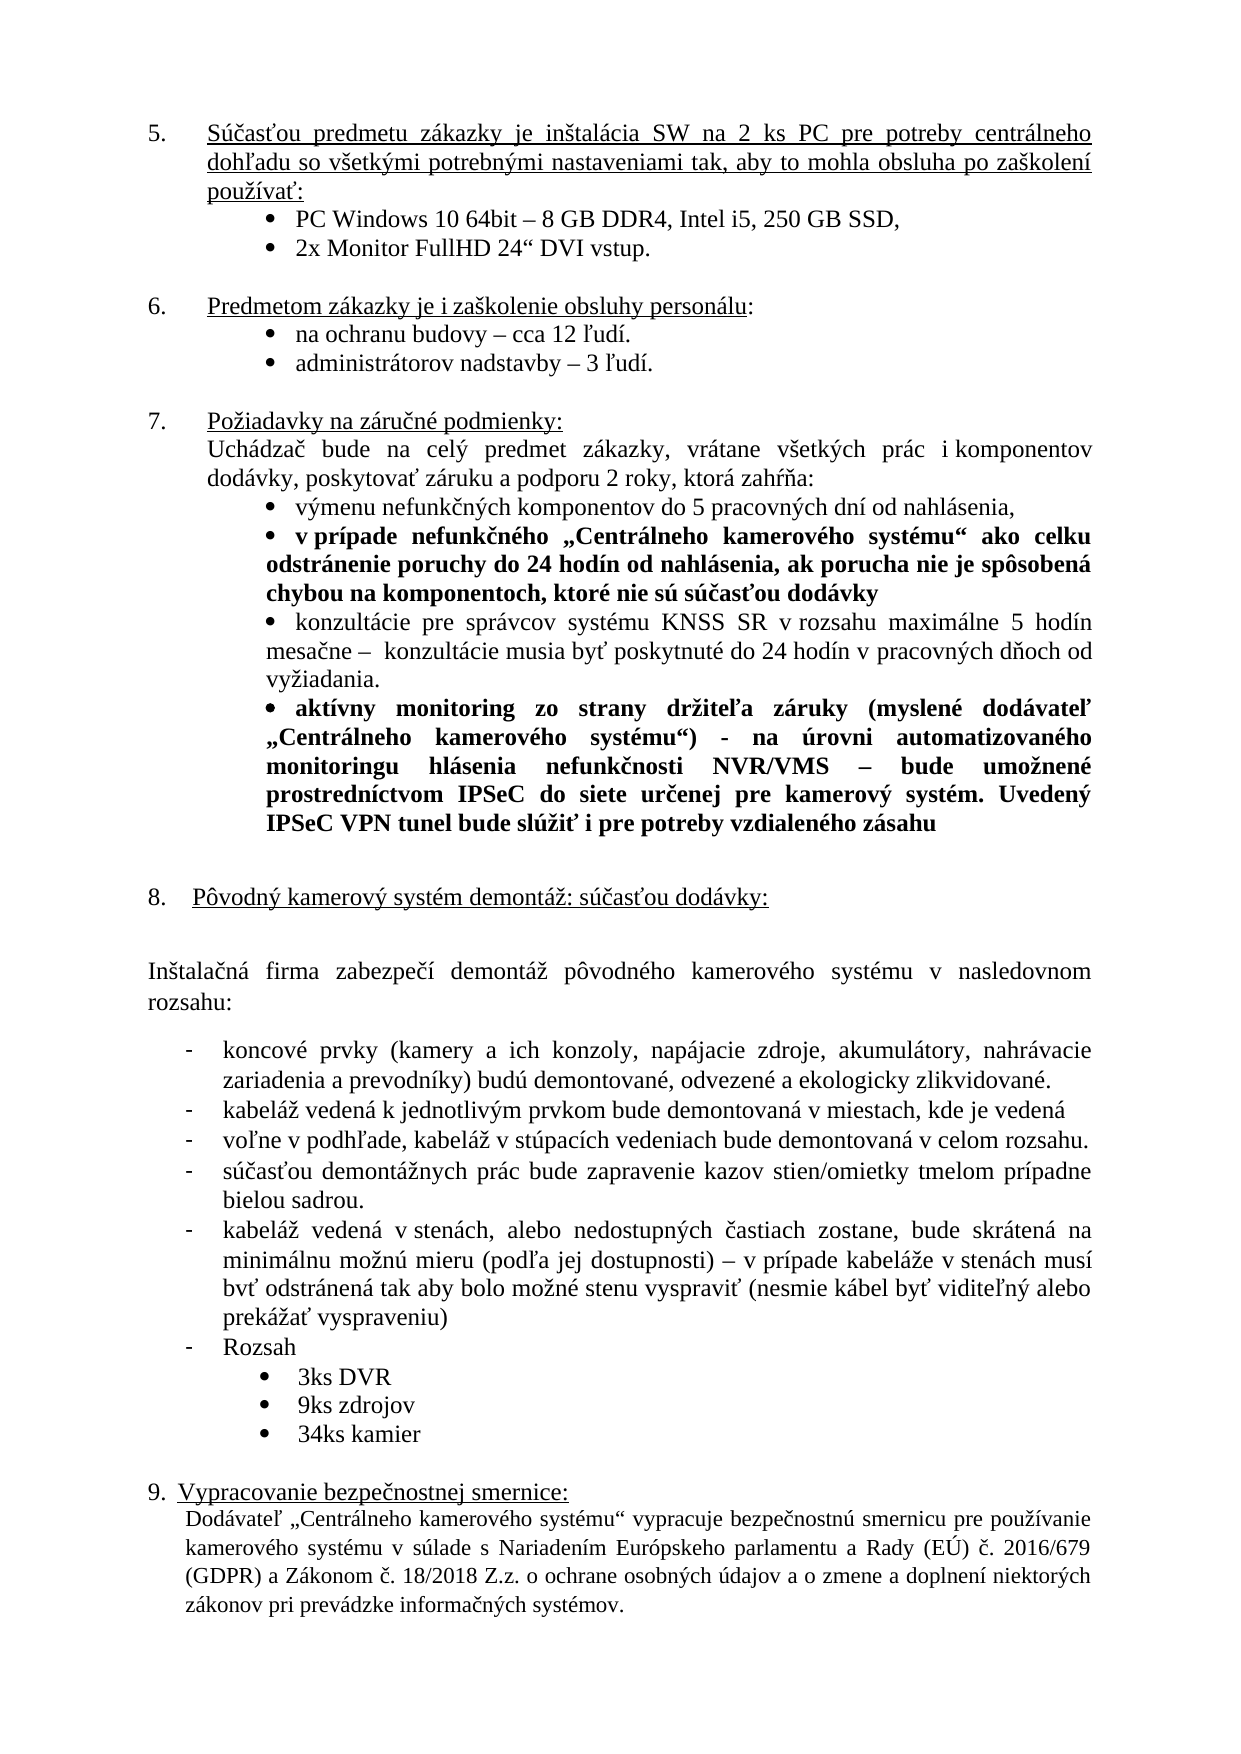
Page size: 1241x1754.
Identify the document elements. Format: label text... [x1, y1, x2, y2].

list aktívny monitoring zo strany držiteľa záruky (myslené dodávateľ „Centrálneho kamerového systému“) - na úrovni automatizovaného monitoringu hlásenia nefunkčnosti NVR/VMS – bude umožnené prostredníctvom IPSeC do siete určenej pre kamerový systém. Uvedený IPSeC VPN tunel bude slúžiť i pre potreby vzdialeného zásahu [266, 693, 1092, 837]
list kabeláž vedená k jednotlivým prvkom bude demontovaná v miestach, kde je vedená [185, 1094, 1092, 1124]
list Predmetom zákazky je i zaškolenie obsluhy personálu: [148, 291, 1092, 319]
list 2x Monitor FullHD 24“ DVI vstup. [266, 233, 1092, 262]
list súčasťou demontážnych prác bude zapravenie kazov stien/omietky tmelom prípadne bielou sadrou. [185, 1155, 1092, 1214]
list 3ks DVR [260, 1362, 1092, 1390]
list kabeláž vedená v stenách, alebo nedostupných častiach zostane, bude skrátená na minimálnu možnú mieru (podľa jej dostupnosti) – v prípade kabeláže v stenách musí bvť odstránená tak aby bolo možné stenu vyspraviť (nesmie kábel byť viditeľný alebo prekážať vyspraveniu) [185, 1214, 1092, 1331]
list Požiadavky na záručné podmienky: [148, 406, 1092, 434]
list koncové prvky (kamery a ich konzoly, napájacie zdroje, akumulátory, nahrávacie zariadenia a prevodníky) budú demontované, odvezené a ekologicky zlikvidované. [185, 1035, 1092, 1094]
list výmenu nefunkčných komponentov do 5 pracovných dní od nahlásenia, [223, 492, 1092, 521]
list Uchádzač bude na celý predmet zákazky, vrátane všetkých prác i komponentov dodávky, poskytovať záruku a podporu 2 roky, ktorá zahŕňa: [207, 434, 1092, 492]
list v prípade nefunkčného „Centrálneho kamerového systému“ ako celku odstránenie poruchy do 24 hodín od nahlásenia, ak porucha nie je spôsobená chybou na komponentoch, ktoré nie sú súčasťou dodávky [266, 521, 1092, 607]
list Rozsah [185, 1331, 1092, 1362]
list 9ks zdrojov [260, 1390, 1092, 1419]
list voľne v podhľade, kabeláž v stúpacích vedeniach bude demontovaná v celom rozsahu. [185, 1124, 1092, 1155]
list Pôvodný kamerový systém demontáž: súčasťou dodávky: [148, 882, 1092, 911]
list administrátorov nadstavby – 3 ľudí. [223, 348, 1092, 377]
list Vypracovanie bezpečnostnej smernice: [148, 1477, 1092, 1505]
list PC Windows 10 64bit – 8 GB DDR4, Intel i5, 250 GB SSD, [266, 204, 1092, 233]
list konzultácie pre správcov systému KNSS SR v rozsahu maximálne 5 hodín mesačne – konzultácie musia byť poskytnuté do 24 hodín v pracovných dňoch od vyžiadania. [266, 607, 1092, 693]
text Inštalačná firma zabezpečí demontáž pôvodného kamerového systému v nasledovnom rozsahu: [148, 956, 1092, 1016]
list 34ks kamier [260, 1419, 1092, 1448]
text Dodávateľ „Centrálneho kamerového systému“ vypracuje bezpečnostnú smernicu pre používanie kamerového systému v súlade s Nariadením Európskeho parlamentu a Rady (EÚ) č. 2016/679 (GDPR) a Zákonom č. 18/2018 Z.z. o ochrane osobných údajov a o zmene a doplnení niektorých zákonov pri prevádzke informačných systémov. [185, 1505, 1092, 1617]
list Súčasťou predmetu zákazky je inštalácia SW na 2 ks PC pre potreby centrálneho dohľadu so všetkými potrebnými nastaveniami tak, aby to mohla obsluha po zaškolení používať: [148, 118, 1092, 204]
list na ochranu budovy – cca 12 ľudí. [223, 319, 1092, 348]
